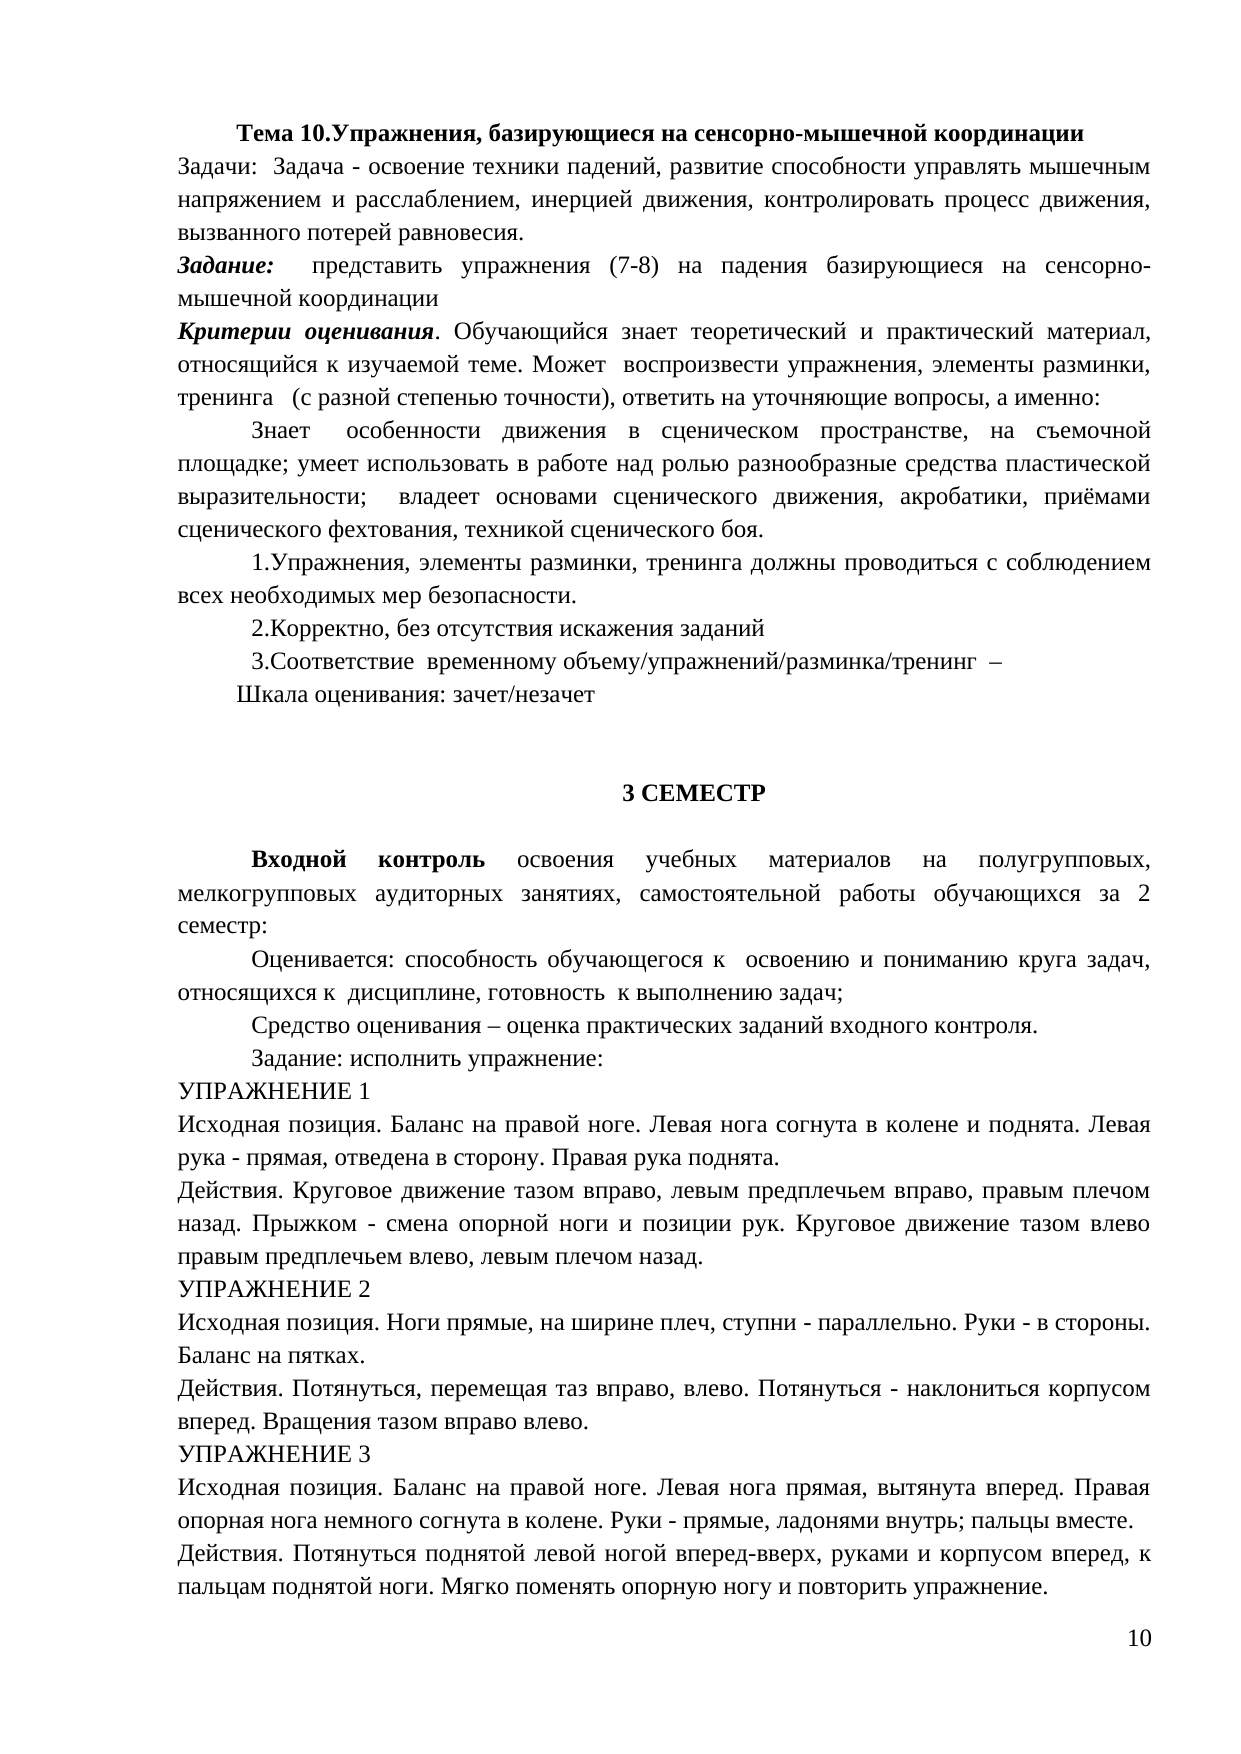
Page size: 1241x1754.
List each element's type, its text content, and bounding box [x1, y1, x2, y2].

text Шкала оценивания: зачет/незачет [177, 679, 1152, 708]
text 1.Упражнения, элементы разминки, тренинга должны проводиться с соблюдением всех необходимых мер безопасности. [177, 547, 1152, 609]
text УПРАЖНЕНИЕ 3 [177, 1439, 1152, 1468]
text Исходная позиция. Баланс на правой ноге. Левая нога прямая, вытянута вперед. Правая опорная нога немного согнута в колене. Руки - прямые, ладонями внутрь; пальцы вместе. [177, 1472, 1152, 1534]
text УПРАЖНЕНИЕ 2 [177, 1274, 1152, 1303]
text Задачи: Задача - освоение техники падений, развитие способности управлять мышечным напряжением и расслаблением, инерцией движения, контролировать процесс движения, вызванного потерей равновесия. [177, 151, 1152, 246]
text Исходная позиция. Баланс на правой ноге. Левая нога согнута в колене и поднята. Левая рука - прямая, отведена в сторону. Правая рука поднята. [177, 1109, 1152, 1171]
text Входной контроль освоения учебных материалов на полугрупповых, мелкогрупповых аудиторных занятиях, самостоятельной работы обучающихся за 2 семестр: [177, 844, 1152, 939]
text Действия. Потянуться, перемещая таз вправо, влево. Потянуться - наклониться корпусом вперед. Вращения тазом вправо влево. [177, 1373, 1152, 1435]
text Задание: представить упражнения (7-8) на падения базирующиеся на сенсорно-мышечной координации [177, 250, 1152, 312]
text УПРАЖНЕНИЕ 1 [177, 1076, 1152, 1104]
text Задание: исполнить упражнение: [177, 1043, 1152, 1071]
text 3 СЕМЕСТР [177, 778, 1152, 807]
text Критерии оценивания. Обучающийся знает теоретический и практический материал, относящийся к изучаемой теме. Может воспроизвести упражнения, элементы разминки, тренинга (с разной степенью точности), ответить на уточняющие вопросы, а именно: [177, 316, 1152, 411]
text Действия. Потянуться поднятой левой ногой вперед-вверх, руками и корпусом вперед, к пальцам поднятой ноги. Мягко поменять опорную ногу и повторить упражнение. [177, 1538, 1152, 1600]
text Исходная позиция. Ноги прямые, на ширине плеч, ступни - параллельно. Руки - в стороны. Баланс на пятках. [177, 1307, 1152, 1369]
text Тема 10.Упражнения, базирующиеся на сенсорно-мышечной координации [177, 118, 1152, 147]
text 2.Корректно, без отсутствия искажения заданий [177, 613, 1152, 642]
text Действия. Круговое движение тазом вправо, левым предплечьем вправо, правым плечом назад. Прыжком - смена опорной ноги и позиции рук. Круговое движение тазом влево правым предплечьем влево, левым плечом назад. [177, 1175, 1152, 1269]
text 3.Соответствие временному объему/упражнений/разминка/тренинг – [177, 646, 1152, 675]
text Оценивается: способность обучающегося к освоению и пониманию круга задач, относящихся к дисциплине, готовность к выполнению задач; [177, 944, 1152, 1005]
text Средство оценивания – оценка практических заданий входного контроля. [177, 1010, 1152, 1038]
